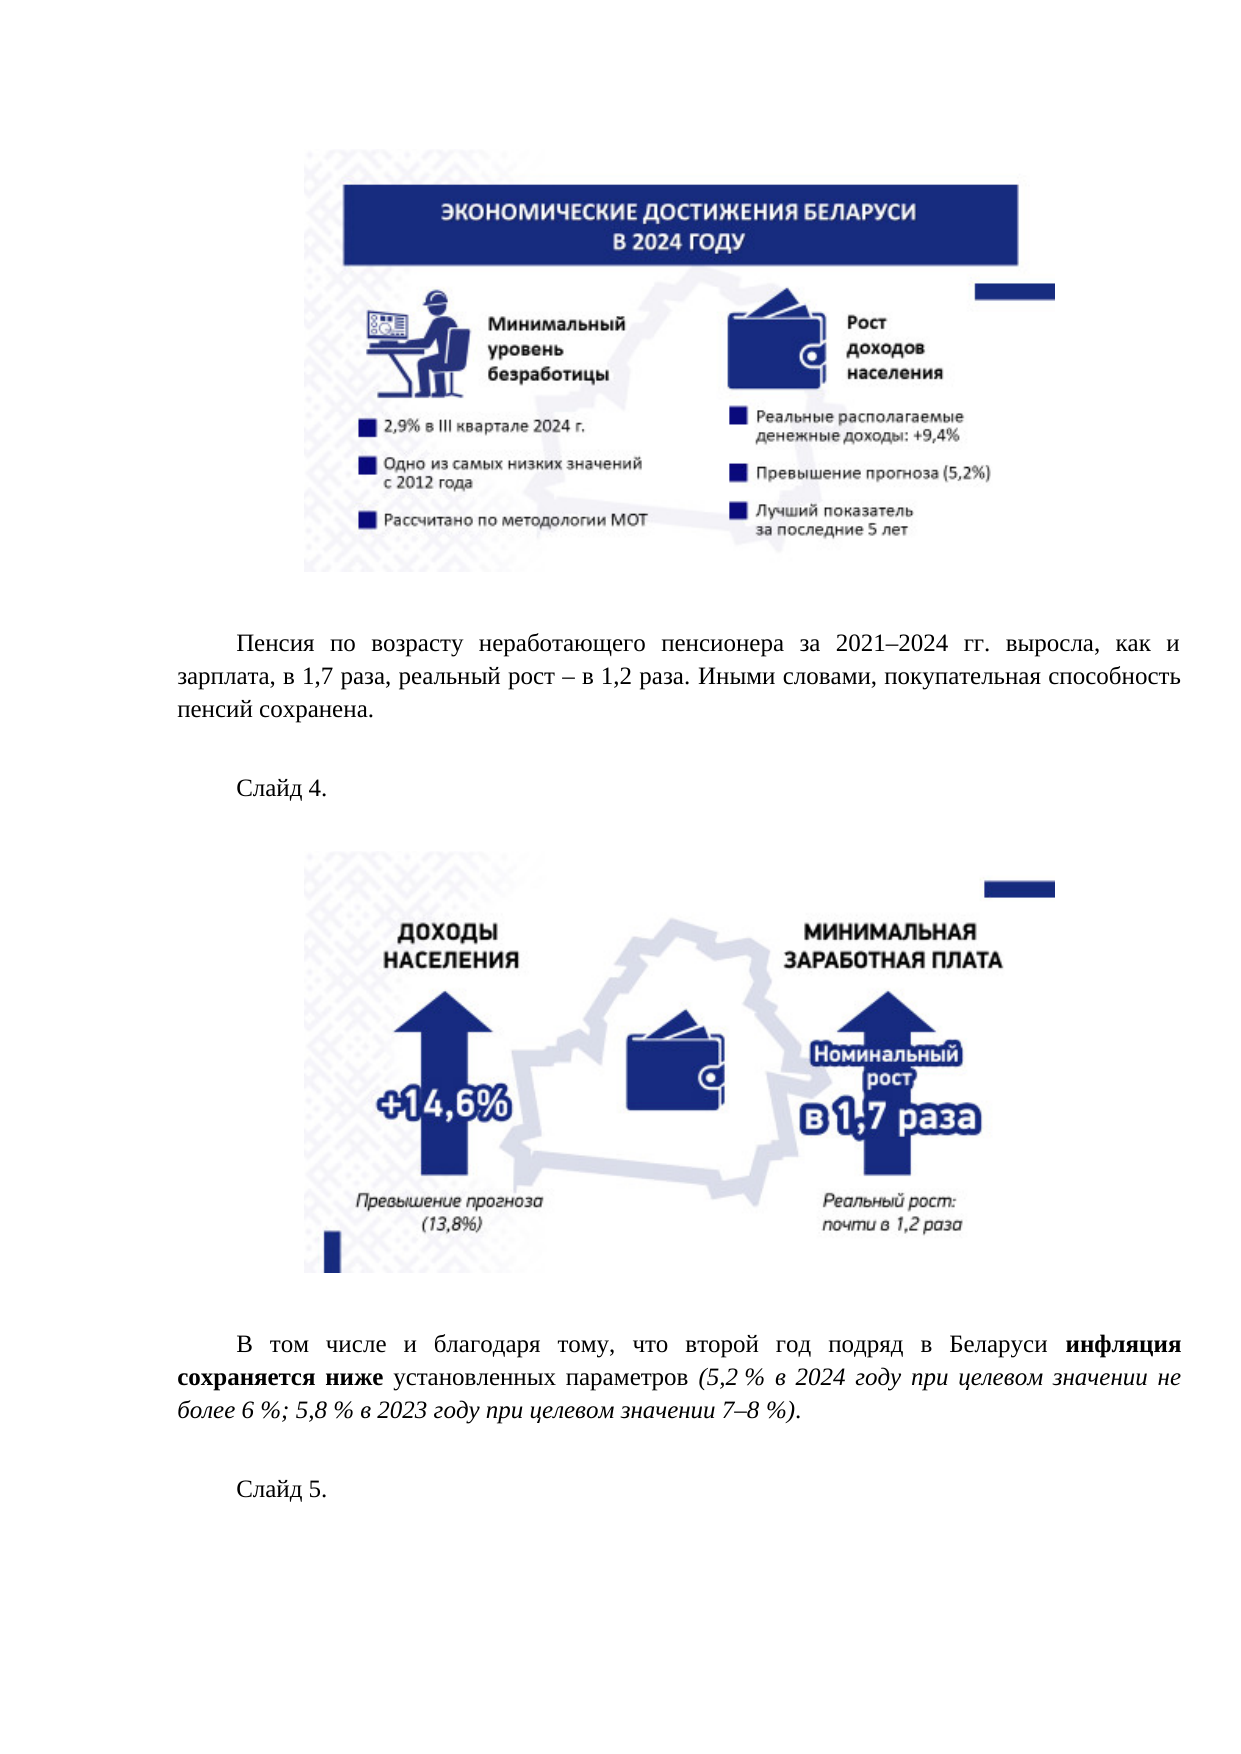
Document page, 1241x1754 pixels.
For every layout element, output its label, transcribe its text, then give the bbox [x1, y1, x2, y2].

text Слайд 4. [177, 773, 1181, 801]
text Слайд 5. [177, 1474, 1181, 1502]
text В том числе и благодаря тому, что второй год подряд в Беларуси инфляция сохраняется ниже установленных параметров (5,2 % в 2024 году при целевом значении не более 6 %; 5,8 % в 2023 году при целевом значении 7–8 %). [177, 1329, 1181, 1424]
text Пенсия по возрасту неработающего пенсионера за 2021–2024 гг. выросла, как и зарплата, в 1,7 раза, реальный рост – в 1,2 раза. Иными словами, покупательная способность пенсий сохранена. [177, 628, 1181, 723]
picture [304, 851, 1055, 1273]
picture [304, 149, 1055, 572]
